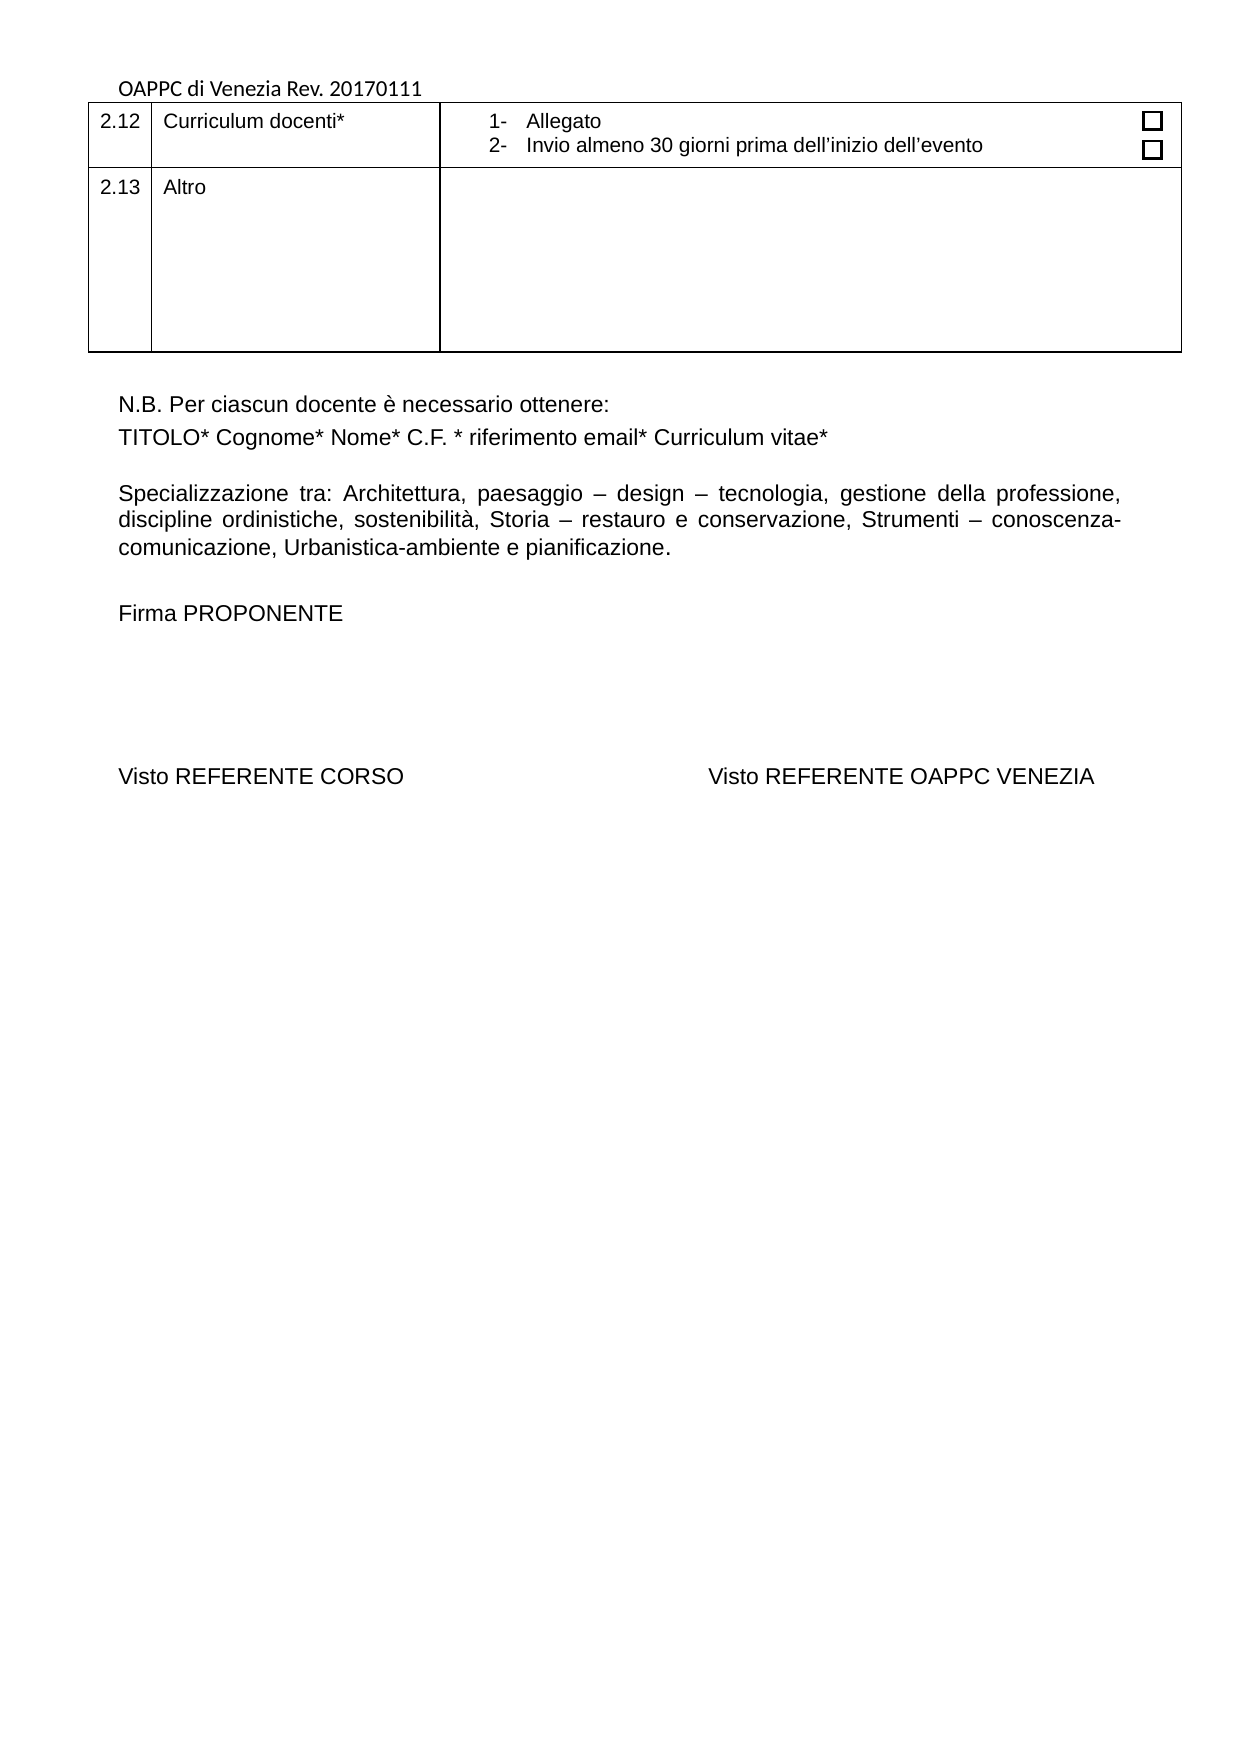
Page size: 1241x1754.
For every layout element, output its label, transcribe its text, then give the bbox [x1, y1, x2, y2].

text Specializzazione tra: Architettura, paesaggio – design – tecnologia, gestione della professione, discipline ordinistiche, sostenibilità, Storia – restauro e conservazione, Strumenti – conoscenza-comunicazione, Urbanistica-ambiente e pianificazione. [118, 479, 1122, 561]
table_cell 2.13 [89, 168, 151, 351]
table_cell 2.12 [89, 103, 151, 167]
table_cell [441, 168, 1181, 351]
text TITOLO* Cognome* Nome* C.F. * riferimento email* Curriculum vitae* [118, 424, 1122, 450]
text Visto REFERENTE CORSO Visto REFERENTE OAPPC VENEZIA [118, 763, 1122, 789]
table_cell Allegato Invio almeno 30 giorni prima dell’inizio dell’evento [441, 103, 1181, 167]
table_cell Altro [152, 168, 439, 351]
table_cell Curriculum docenti* [152, 103, 439, 167]
text N.B. Per ciascun docente è necessario ottenere: [118, 391, 1122, 418]
text Firma PROPONENTE [118, 600, 1122, 626]
